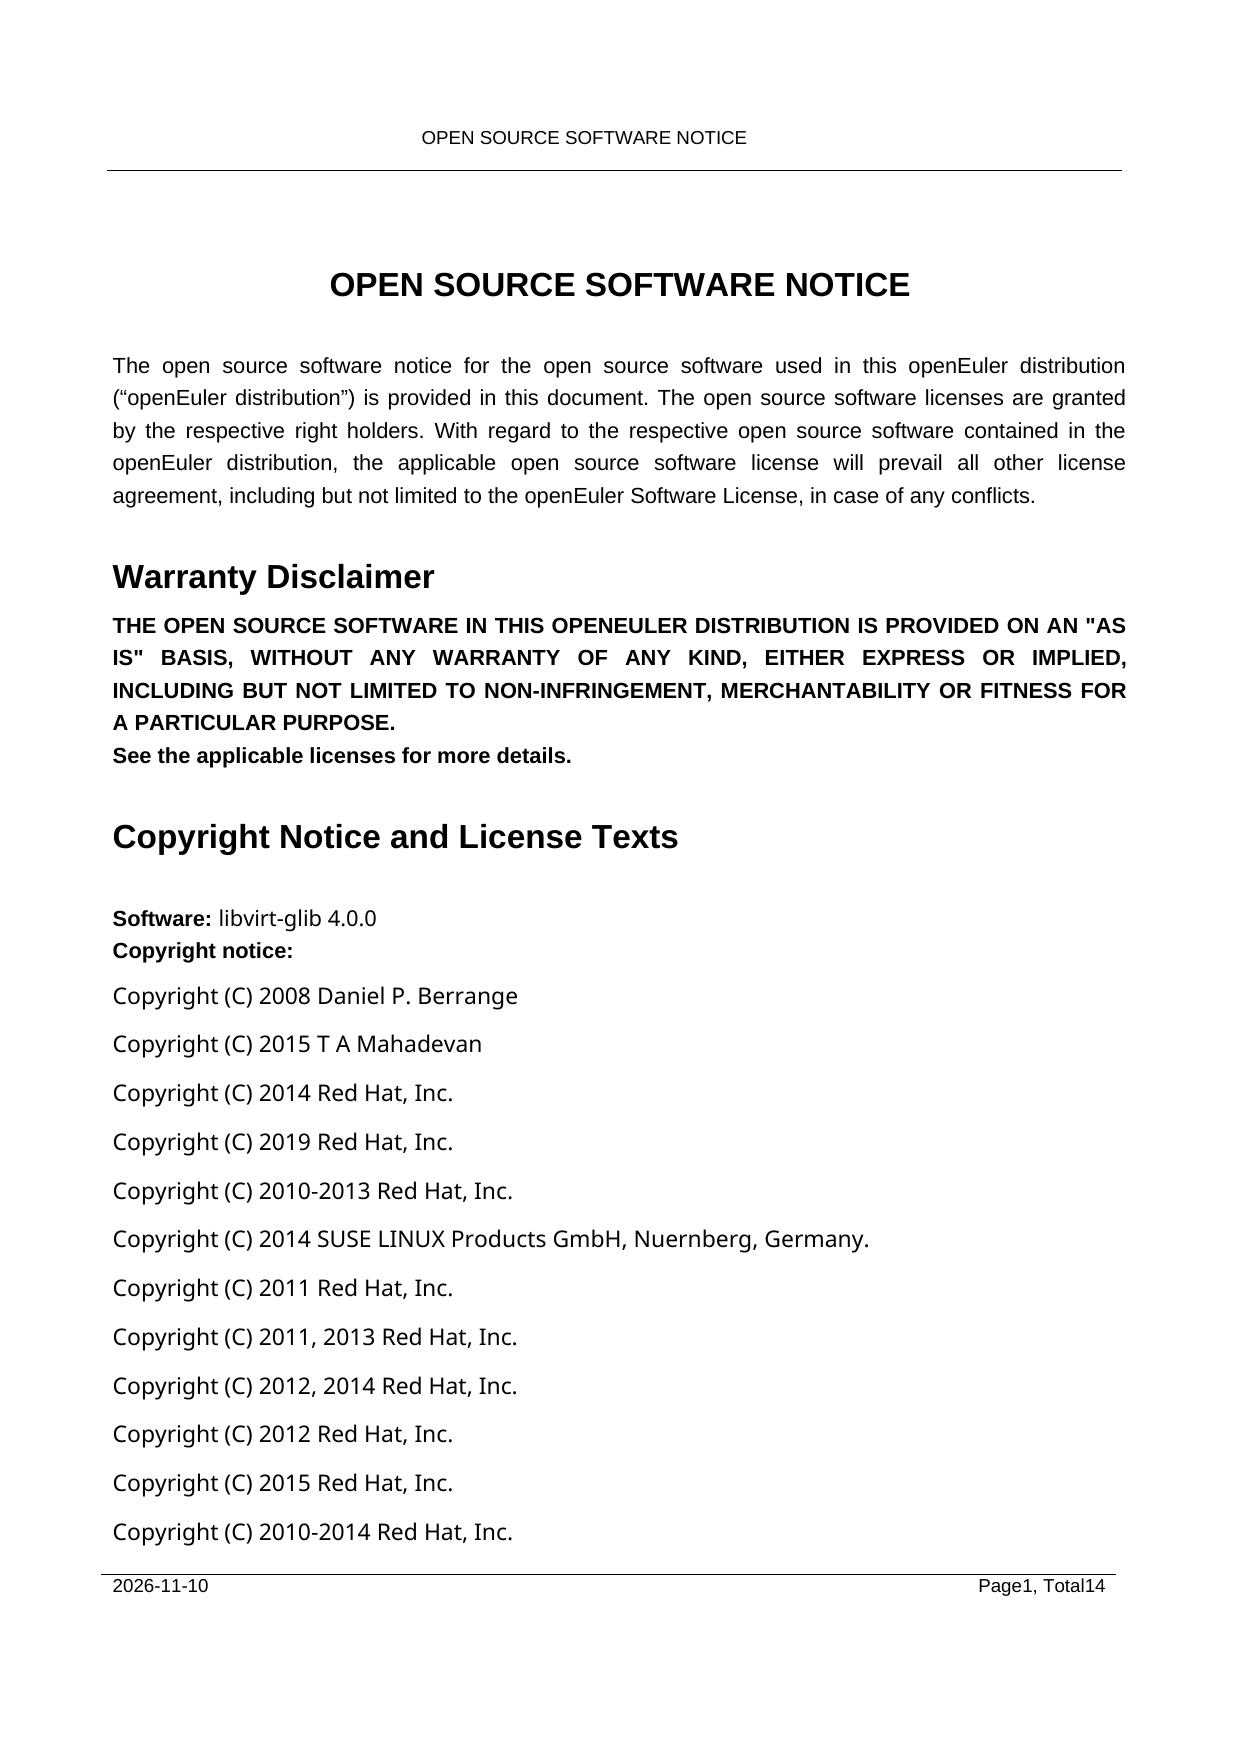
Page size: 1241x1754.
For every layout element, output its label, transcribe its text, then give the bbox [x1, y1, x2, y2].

text Copyright notice: [112, 934, 1128, 966]
text OPEN SOURCE SOFTWARE NOTICE [112, 251, 1128, 316]
text Copyright Notice and License Texts [112, 804, 1128, 869]
text The open source software notice for the open source software used in this openEuler distribution (“openEuler distribution”) is provided in this document. The open source software licenses are granted by the respective right holders. With regard to the respective open source software contained in the openEuler distribution, the applicable open source software license will prevail all other license agreement, including but not limited to the openEuler Software License, in case of any conflicts. [112, 349, 1128, 511]
text Software: libvirt-glib 4.0.0 [112, 901, 1128, 934]
text THE OPEN SOURCE SOFTWARE IN THIS OPENEULER DISTRIBUTION IS PROVIDED ON AN "AS IS" BASIS, WITHOUT ANY WARRANTY OF ANY KIND, EITHER EXPRESS OR IMPLIED, INCLUDING BUT NOT LIMITED TO NON-INFRINGEMENT, MERCHANTABILITY OR FITNESS FOR A PARTICULAR PURPOSE. See the applicable licenses for more details. [112, 609, 1128, 771]
text Warranty Disclaimer [112, 544, 1128, 609]
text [112, 979, 1128, 1548]
